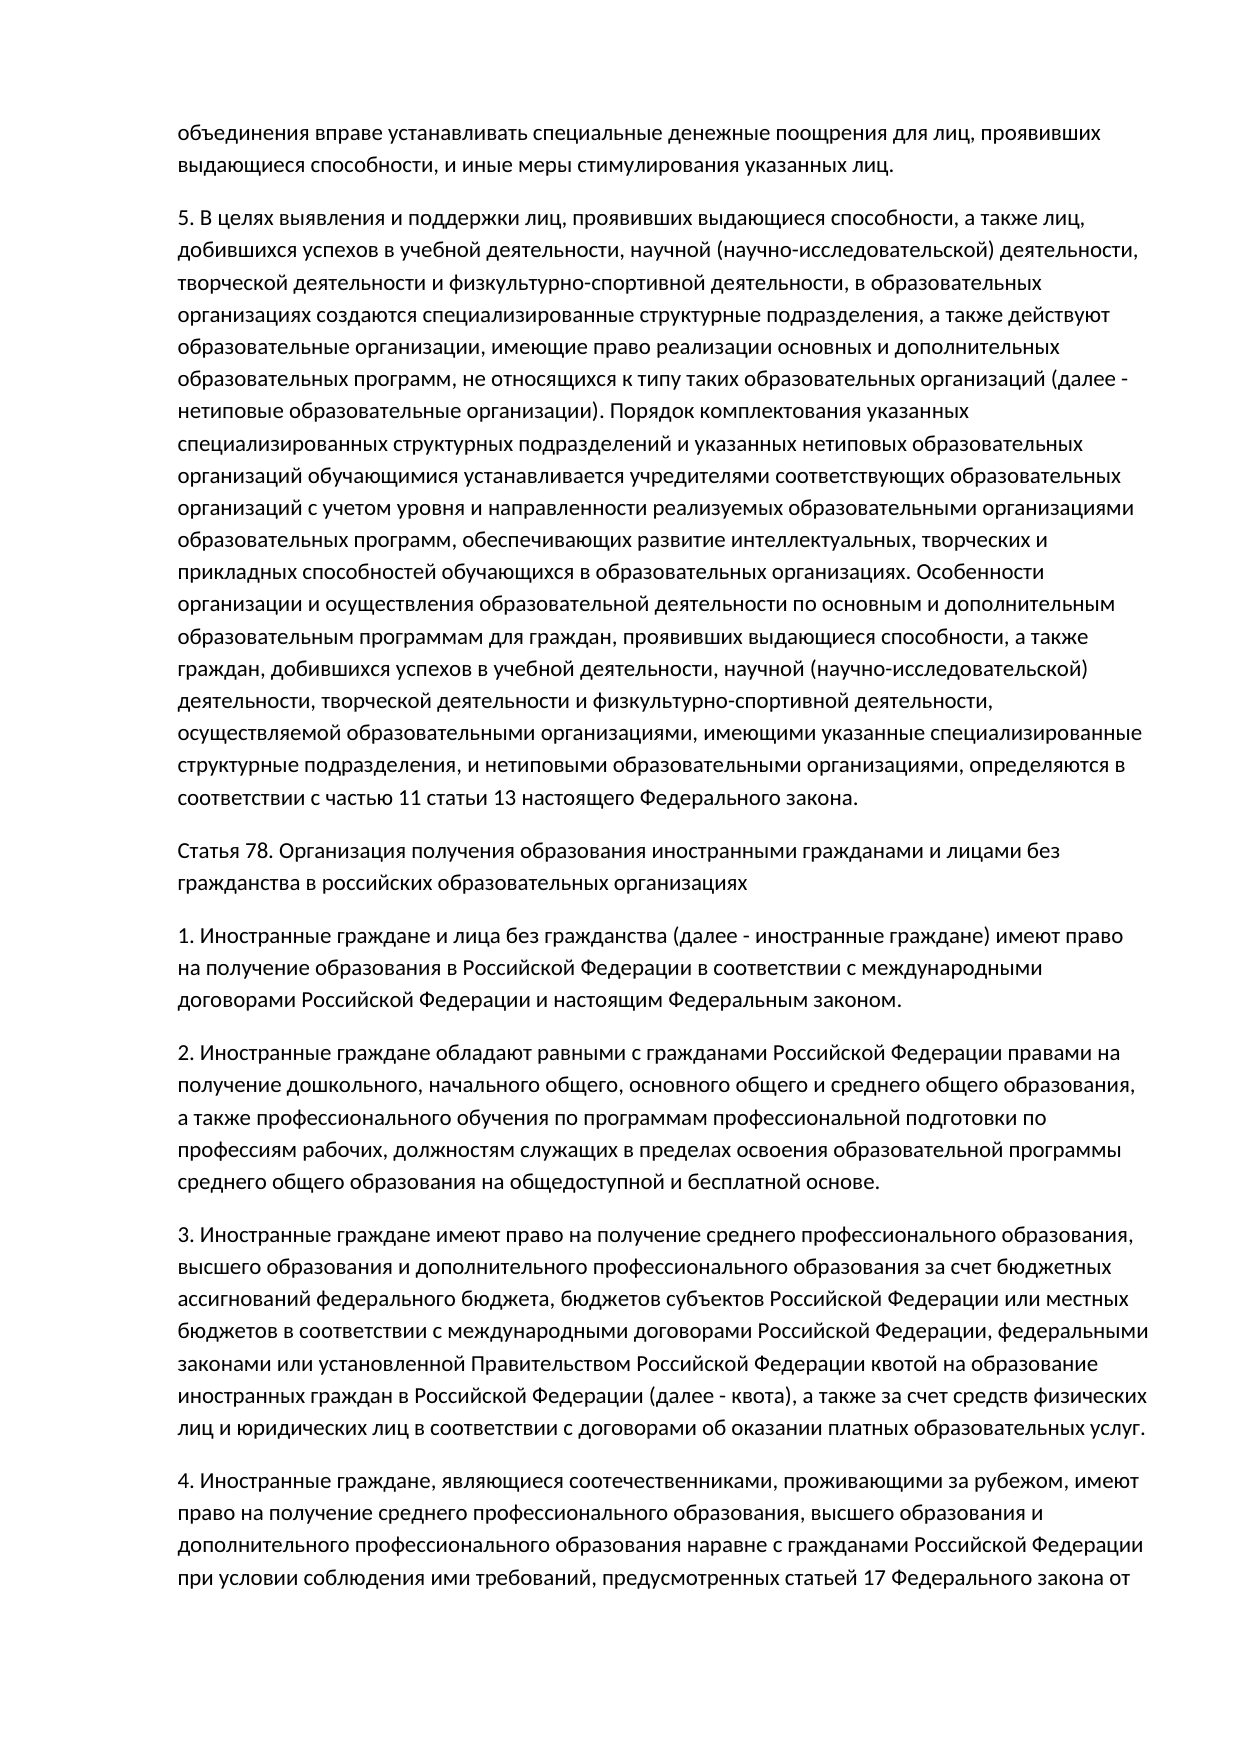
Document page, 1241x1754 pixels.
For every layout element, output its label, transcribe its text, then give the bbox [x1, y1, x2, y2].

text 3. Иностранные граждане имеют право на получение среднего профессионального образования, высшего образования и дополнительного профессионального образования за счет бюджетных ассигнований федерального бюджета, бюджетов субъектов Российской Федерации или местных бюджетов в соответствии с международными договорами Российской Федерации, федеральными законами или установленной Правительством Российской Федерации квотой на образование иностранных граждан в Российской Федерации (далее - квота), а также за счет средств физических лиц и юридических лиц в соответствии с договорами об оказании платных образовательных услуг. [177, 1220, 1152, 1441]
text 2. Иностранные граждане обладают равными с гражданами Российской Федерации правами на получение дошкольного, начального общего, основного общего и среднего общего образования, а также профессионального обучения по программам профессиональной подготовки по профессиям рабочих, должностям служащих в пределах освоения образовательной программы среднего общего образования на общедоступной и бесплатной основе. [177, 1038, 1152, 1195]
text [177, 118, 1152, 178]
text Статья 78. Организация получения образования иностранными гражданами и лицами без гражданства в российских образовательных организациях [177, 836, 1152, 896]
text 1. Иностранные граждане и лица без гражданства (далее - иностранные граждане) имеют право на получение образования в Российской Федерации в соответствии с международными договорами Российской Федерации и настоящим Федеральным законом. [177, 921, 1152, 1013]
text 5. В целях выявления и поддержки лиц, проявивших выдающиеся способности, а также лиц, добившихся успехов в учебной деятельности, научной (научно-исследовательской) деятельности, творческой деятельности и физкультурно-спортивной деятельности, в образовательных организациях создаются специализированные структурные подразделения, а также действуют образовательные организации, имеющие право реализации основных и дополнительных образовательных программ, не относящихся к типу таких образовательных организаций (далее - нетиповые образовательные организации). Порядок комплектования указанных специализированных структурных подразделений и указанных нетиповых образовательных организаций обучающимися устанавливается учредителями соответствующих образовательных организаций с учетом уровня и направленности реализуемых образовательными организациями образовательных программ, обеспечивающих развитие интеллектуальных, творческих и прикладных способностей обучающихся в образовательных организациях. Особенности организации и осуществления образовательной деятельности по основным и дополнительным образовательным программам для граждан, проявивших выдающиеся способности, а также граждан, добившихся успехов в учебной деятельности, научной (научно-исследовательской) деятельности, творческой деятельности и физкультурно-спортивной деятельности, осуществляемой образовательными организациями, имеющими указанные специализированные структурные подразделения, и нетиповыми образовательными организациями, определяются в соответствии с частью 11 статьи 13 настоящего Федерального закона. [177, 203, 1152, 811]
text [177, 1466, 1152, 1591]
